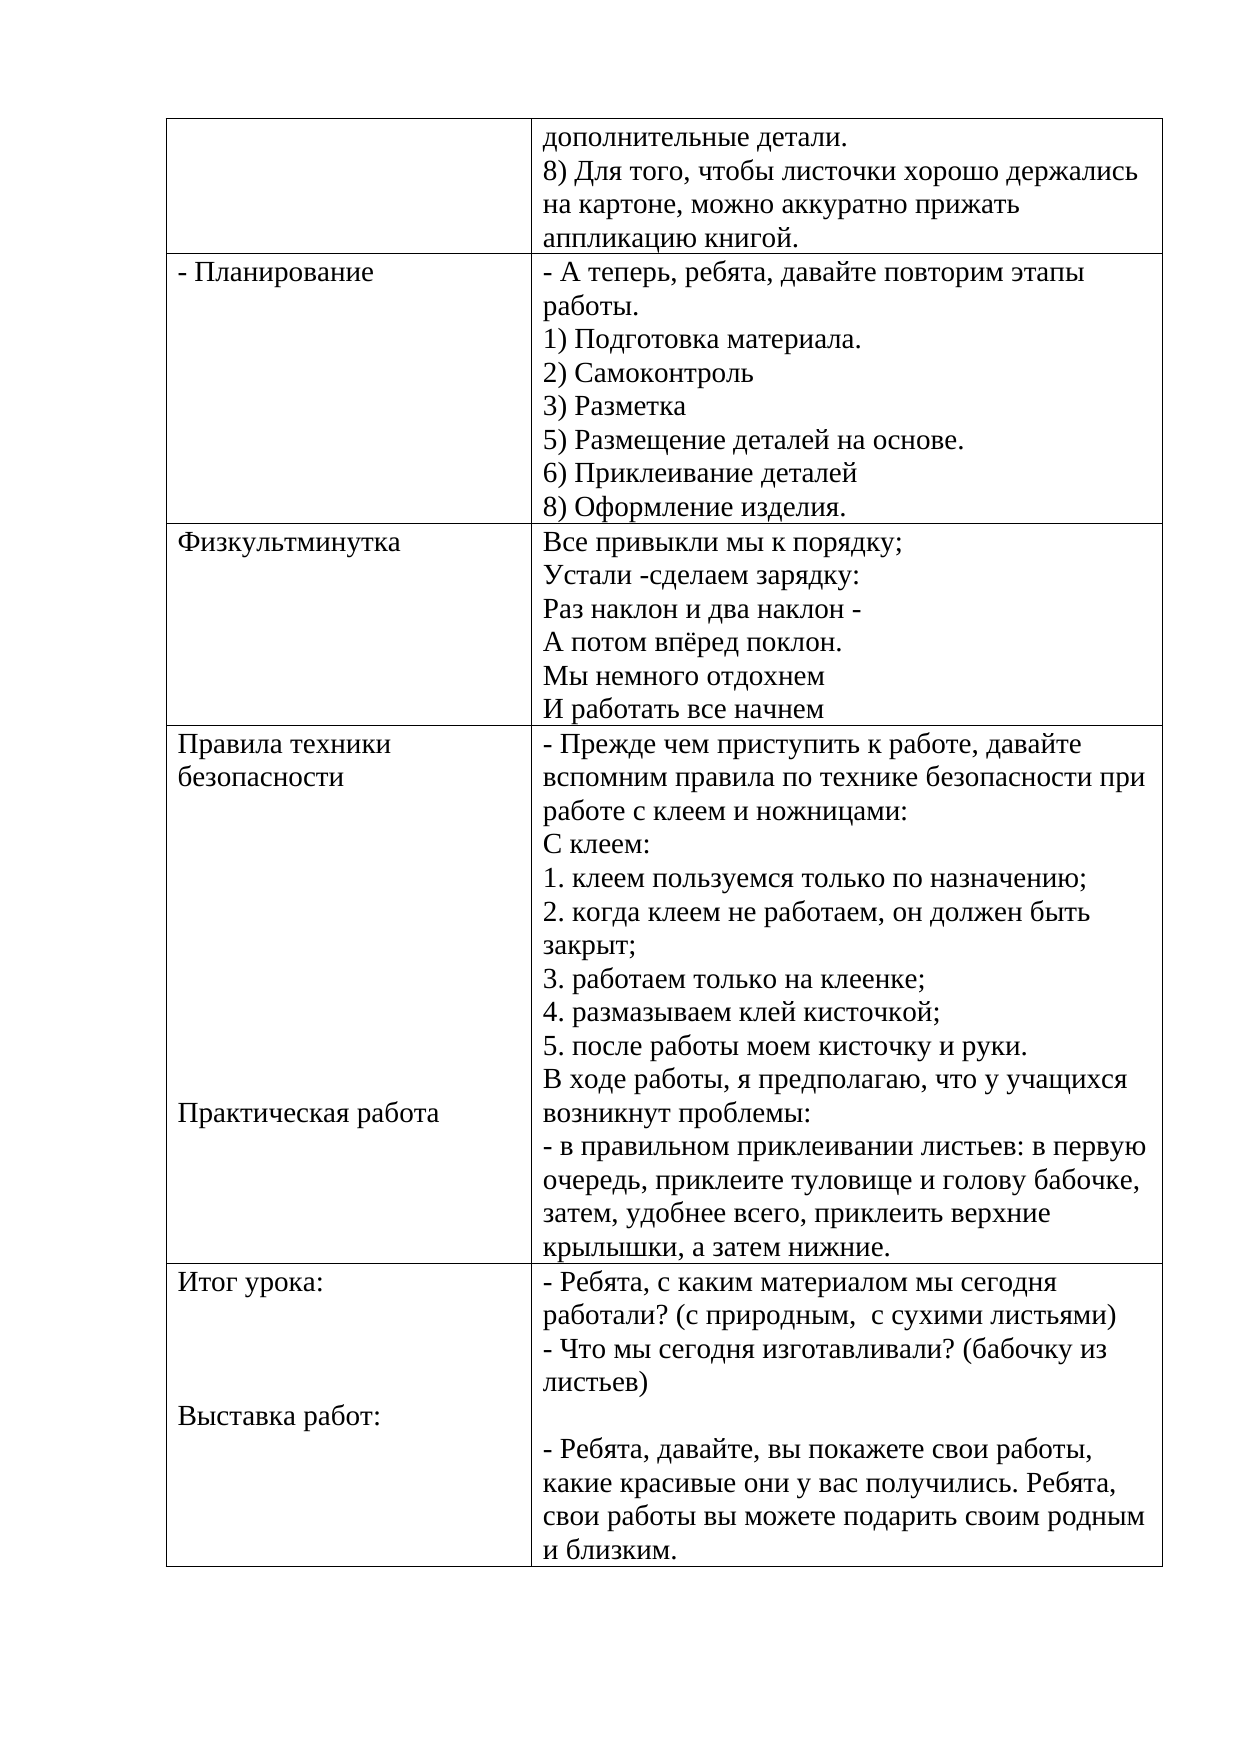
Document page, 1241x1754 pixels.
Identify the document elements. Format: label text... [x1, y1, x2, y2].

table_cell - Ребята, с каким материалом мы сегодня работали? (с природным, с сухими листьями) - Что мы сегодня изготавливали? (бабочку из листьев) - Ребята, давайте, вы покажете свои работы, какие красивые они у вас получились. Ребята, свои работы вы можете подарить своим родным и близким. [532, 1264, 1162, 1566]
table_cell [167, 119, 531, 253]
table_cell Физкультминутка [167, 524, 531, 725]
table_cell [532, 119, 1162, 253]
table_cell Правила техники безопасности Практическая работа [167, 726, 531, 1263]
table_cell Итог урока: Выставка работ: [167, 1264, 531, 1566]
table_cell - Планирование [167, 254, 531, 523]
table_cell Все привыкли мы к порядку; Устали -сделаем зарядку: Раз наклон и два наклон - А потом впёред поклон. Мы немного отдохнем И работать все начнем [532, 524, 1162, 725]
table_cell - Прежде чем приступить к работе, давайте вспомним правила по технике безопасности при работе с клеем и ножницами: С клеем: 1. клеем пользуемся только по назначению; 2. когда клеем не работаем, он должен быть закрыт; 3. работаем только на клеенке; 4. размазываем клей кисточкой; 5. после работы моем кисточку и руки. В ходе работы, я предполагаю, что у учащихся возникнут проблемы: - в правильном приклеивании листьев: в первую очередь, приклеите туловище и голову бабочке, затем, удобнее всего, приклеить верхние крылышки, а затем нижние. [532, 726, 1162, 1263]
table_cell - А теперь, ребята, давайте повторим этапы работы. 1) Подготовка материала. 2) Самоконтроль 3) Разметка 5) Размещение деталей на основе. 6) Приклеивание деталей 8) Оформление изделия. [532, 254, 1162, 523]
